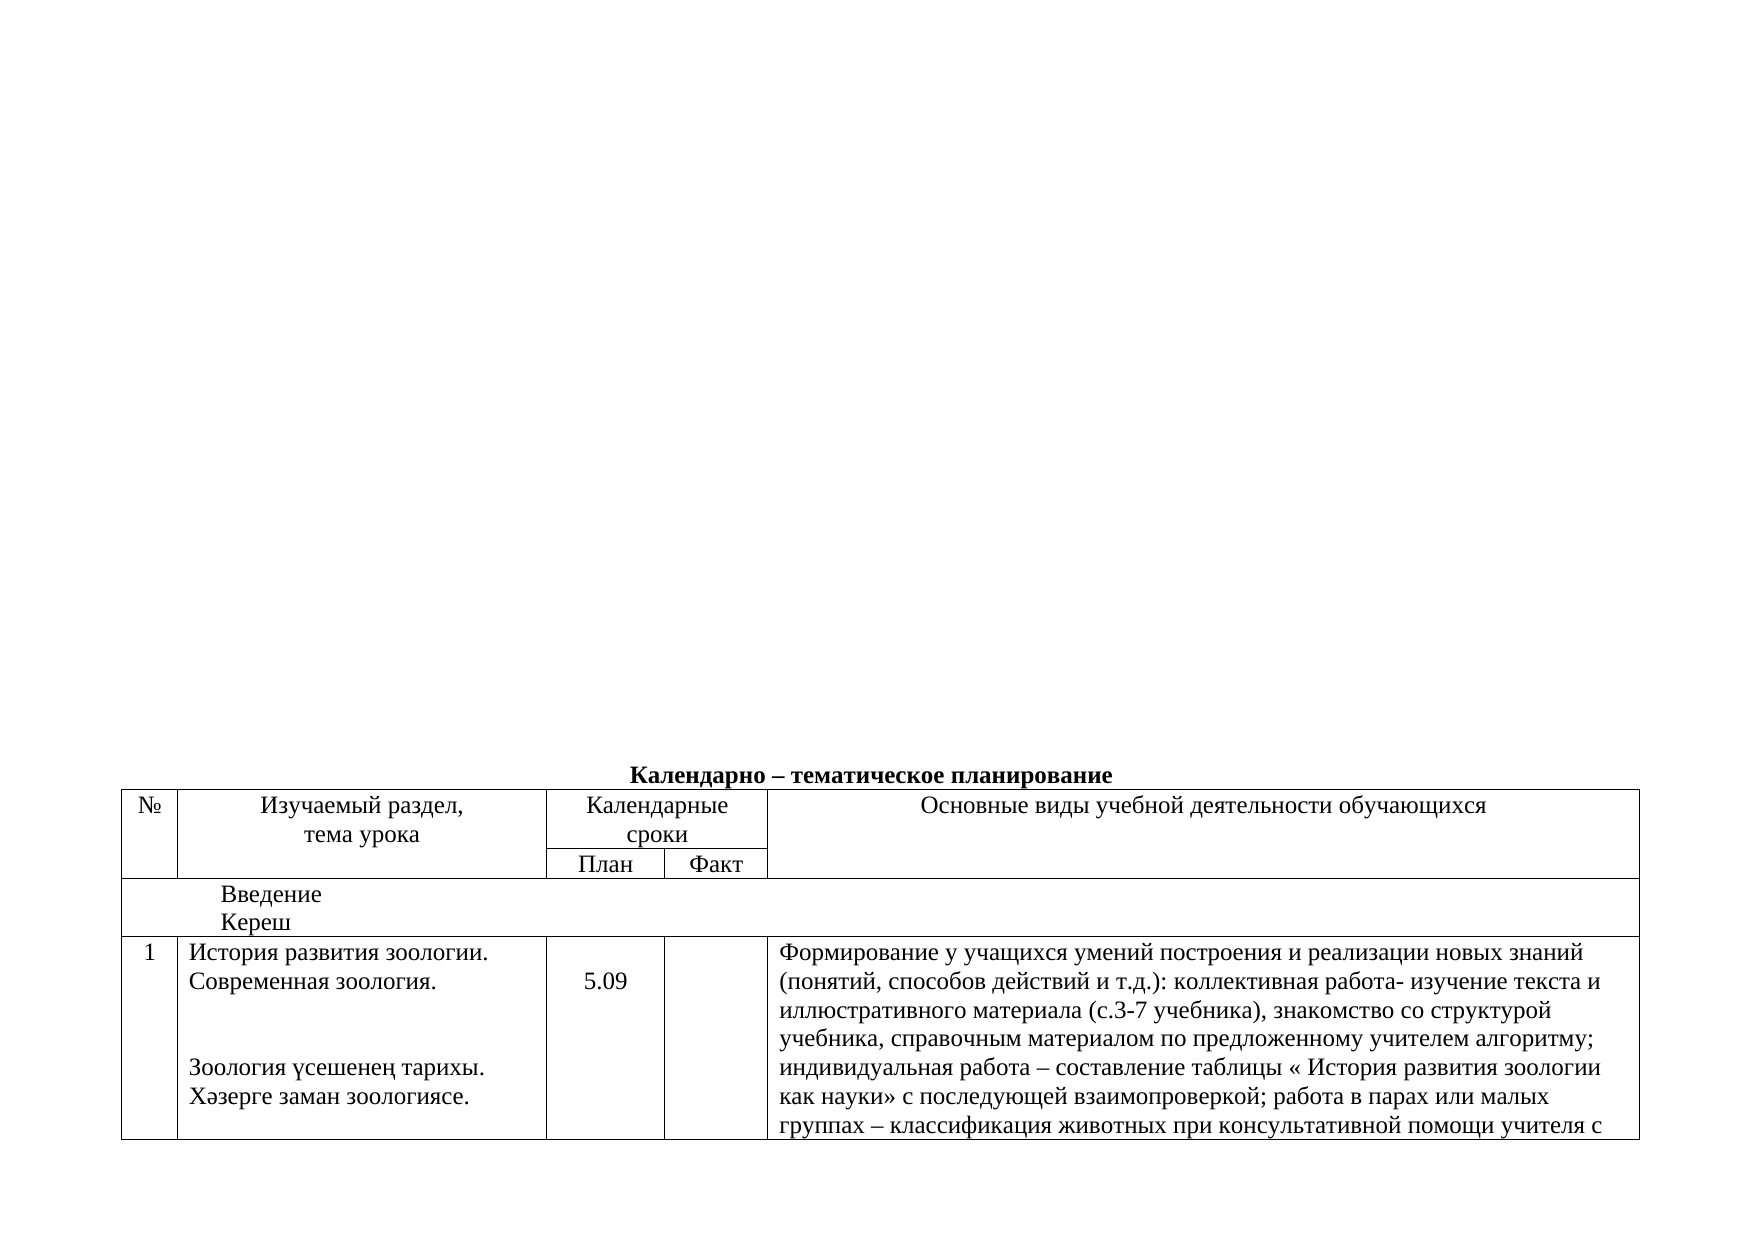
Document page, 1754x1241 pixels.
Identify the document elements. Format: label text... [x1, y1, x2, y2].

table_header Календарные сроки [547, 790, 767, 848]
table_cell Введение Кереш [122, 879, 1639, 936]
text Календарно – тематическое планирование [133, 761, 1609, 789]
table_header Изучаемый раздел, тема урока [178, 790, 546, 878]
table_cell 5.09 [547, 937, 664, 1138]
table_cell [768, 937, 1639, 1138]
table_cell [665, 937, 767, 1138]
table_cell 1 [122, 937, 177, 1138]
table_cell Факт [665, 849, 767, 878]
table_cell План [547, 849, 664, 878]
table_header № [122, 790, 177, 878]
table_header Основные виды учебной деятельности обучающихся [768, 790, 1639, 878]
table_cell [178, 937, 546, 1138]
